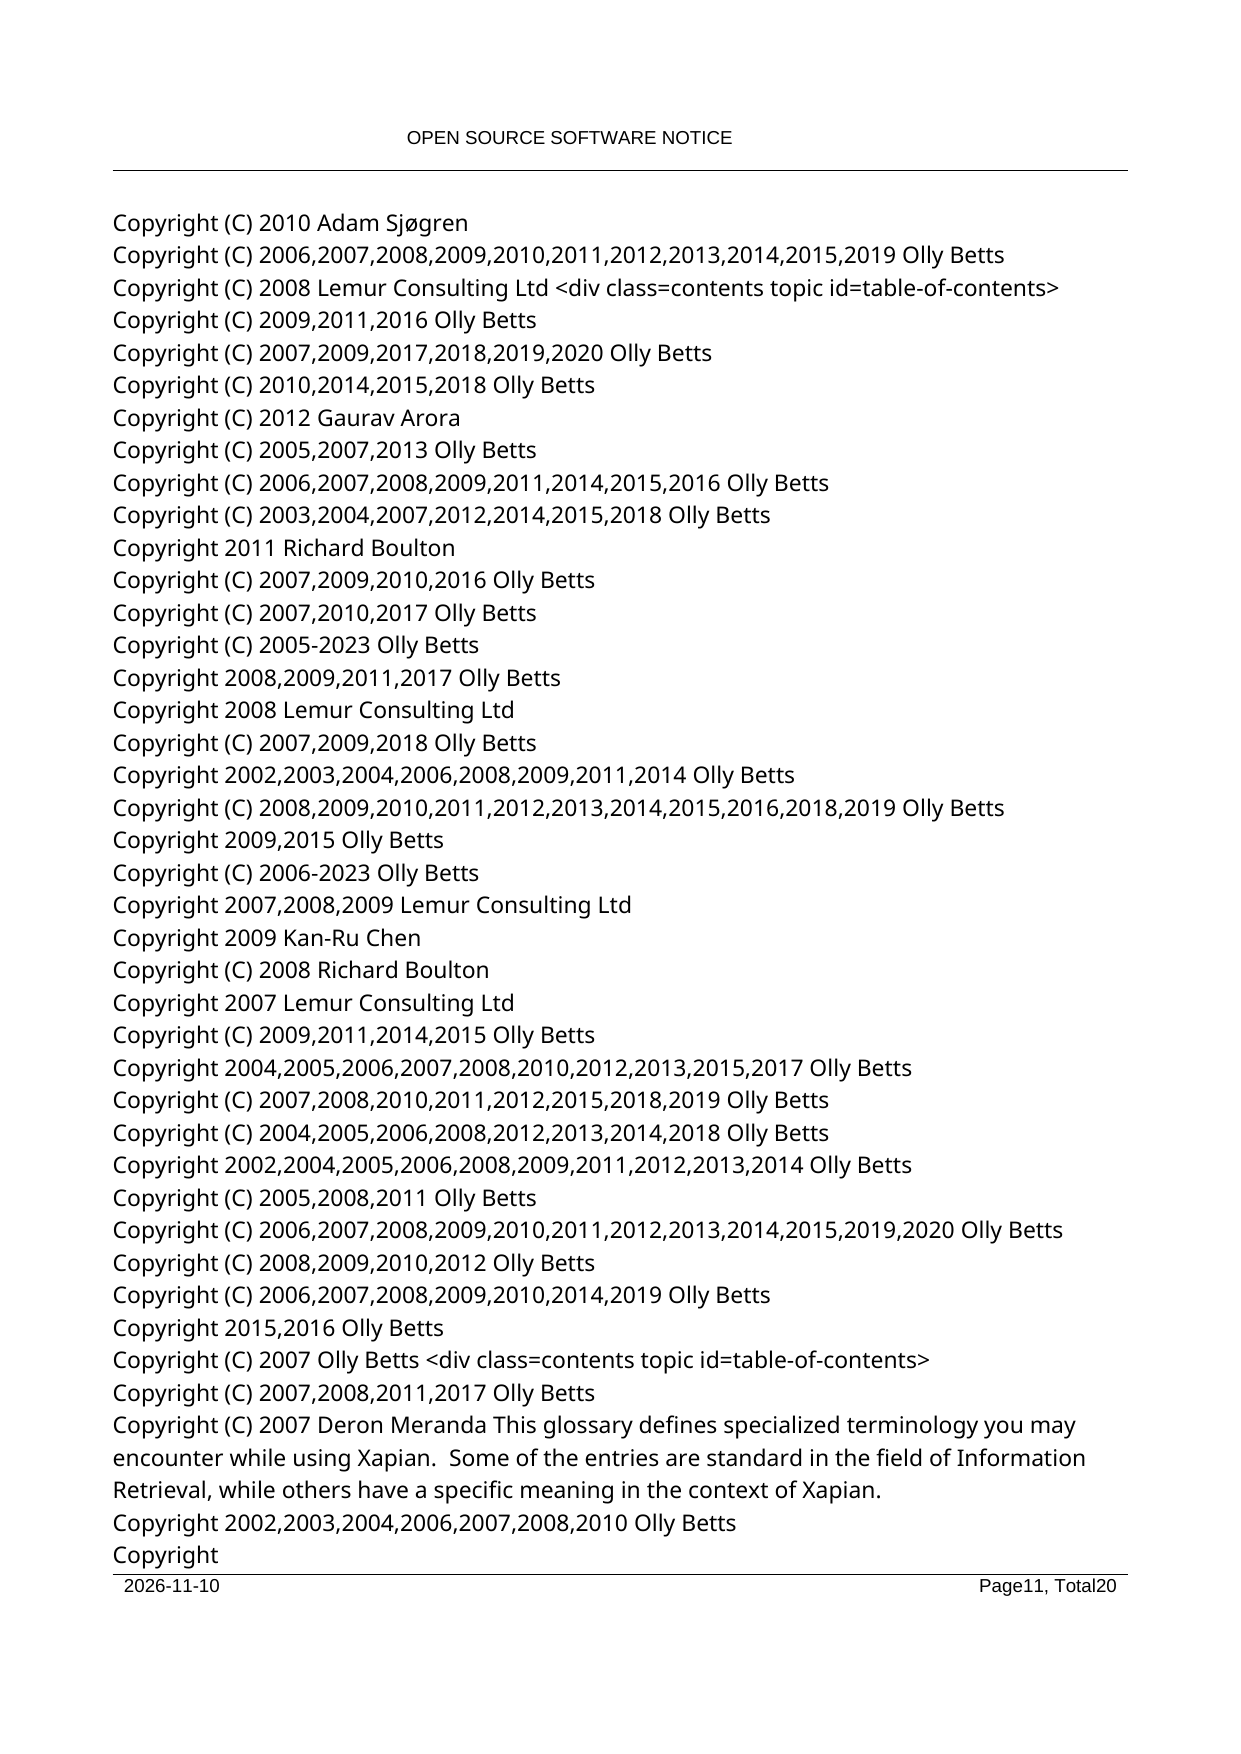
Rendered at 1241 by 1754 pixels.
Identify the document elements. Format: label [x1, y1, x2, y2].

text [112, 206, 1128, 1571]
